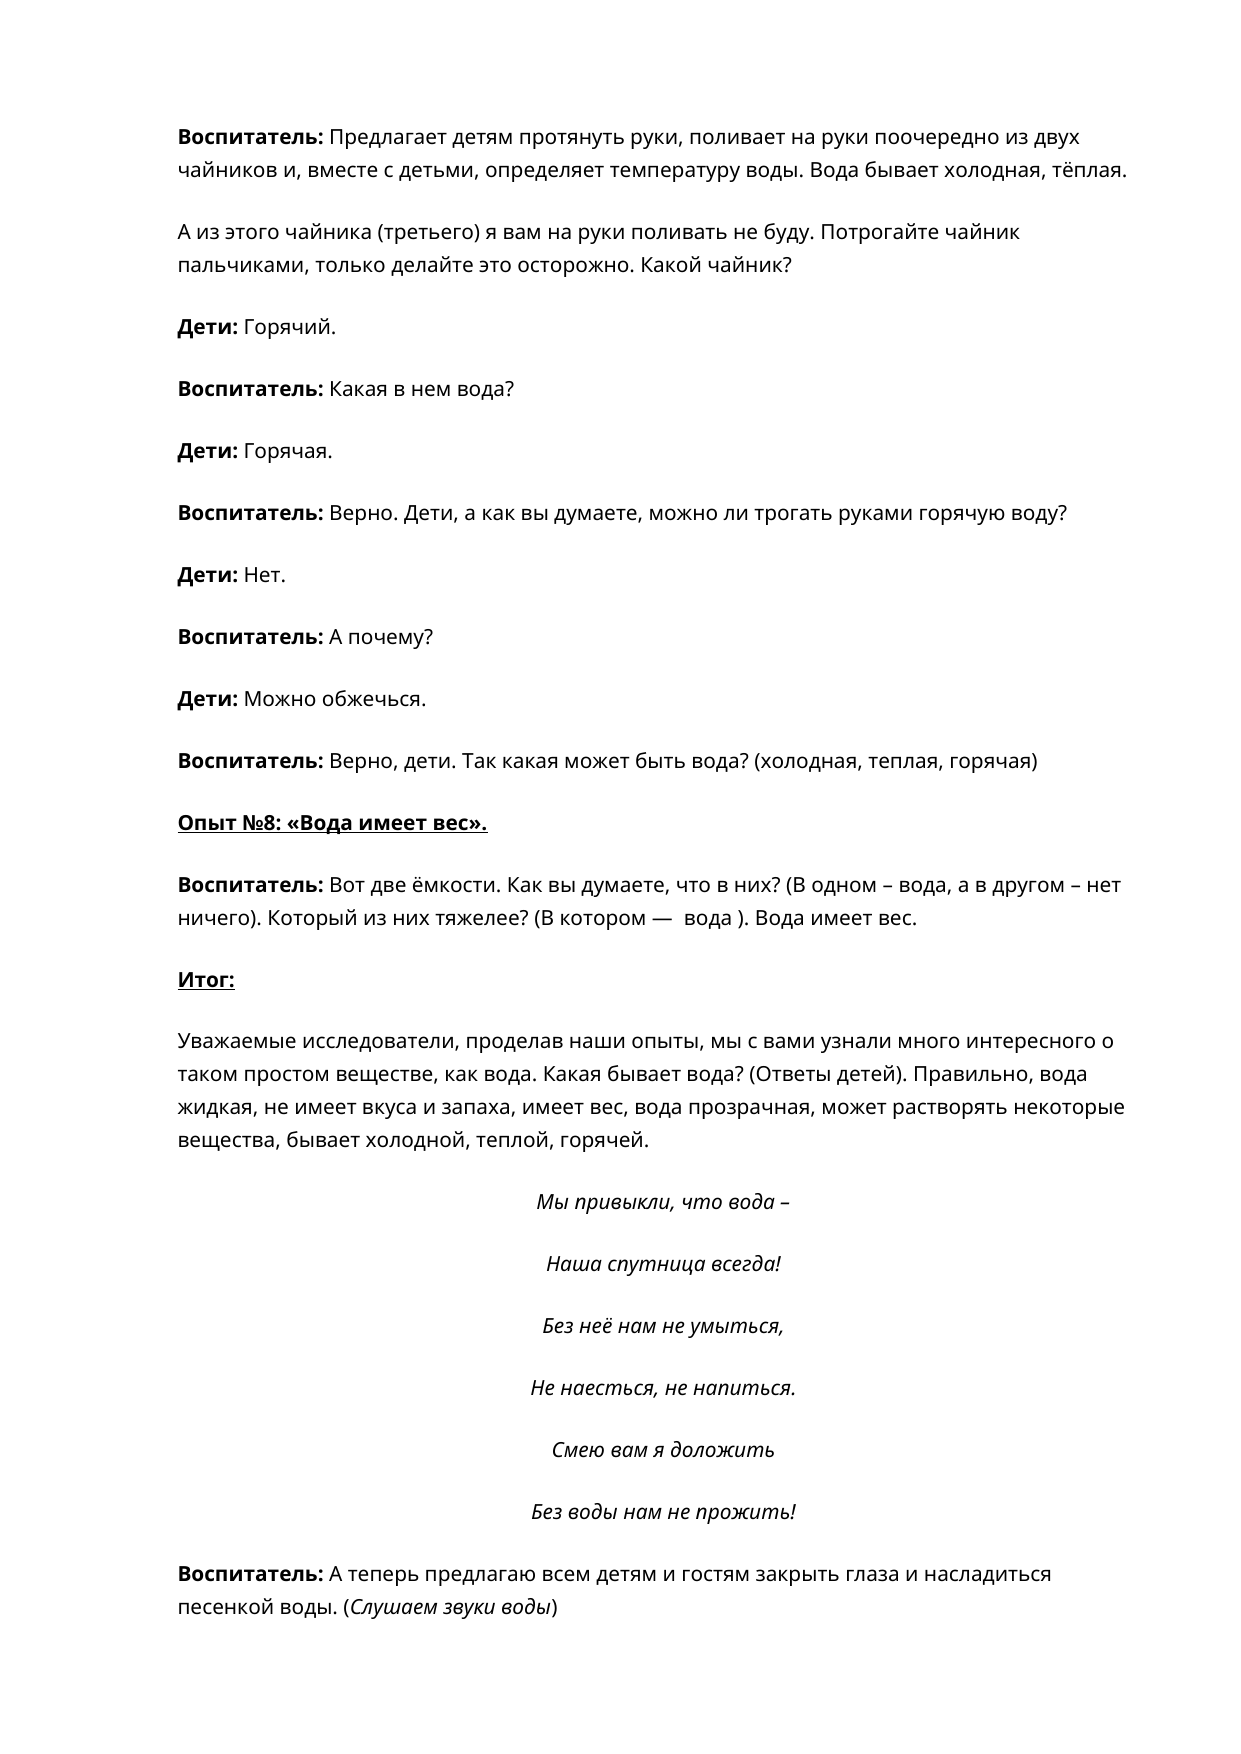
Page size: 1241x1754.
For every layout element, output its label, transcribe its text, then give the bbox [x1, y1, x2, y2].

text Смею вам я доложить [177, 1431, 1152, 1463]
text Наша спутница всегда! [177, 1245, 1152, 1277]
text Мы привыкли, что вода – [177, 1183, 1152, 1216]
text Опыт №8: «Вода имеет вес». [177, 803, 1152, 836]
text Дети: Горячий. [177, 308, 1152, 341]
text Воспитатель: Предлагает детям протянуть руки, поливает на руки поочередно из двух чайников и, вместе с детьми, определяет температуру воды. Вода бывает холодная, тёплая. [177, 118, 1152, 184]
text Воспитатель: Какая в нем вода? [177, 370, 1152, 402]
text Воспитатель: Верно. Дети, а как вы думаете, можно ли трогать руками горячую воду? [177, 494, 1152, 526]
text Воспитатель: А теперь предлагаю всем детям и гостям закрыть глаза и насладиться песенкой воды. (Слушаем звуки воды) [177, 1554, 1152, 1620]
text Дети: Нет. [177, 556, 1152, 588]
text Уважаемые исследователи, проделав наши опыты, мы с вами узнали много интересного о таком простом веществе, как вода. Какая бывает вода? (Ответы детей). Правильно, вода жидкая, не имеет вкуса и запаха, имеет вес, вода прозрачная, может растворять некоторые вещества, бывает холодной, теплой, горячей. [177, 1022, 1152, 1153]
text Дети: Можно обжечься. [177, 679, 1152, 712]
text Без неё нам не умыться, [177, 1307, 1152, 1339]
text Воспитатель: А почему? [177, 618, 1152, 650]
text Воспитатель: Вот две ёмкости. Как вы думаете, что в них? (В одном – вода, а в другом – нет ничего). Который из них тяжелее? (В котором — вода ). Вода имеет вес. [177, 866, 1152, 931]
text А из этого чайника (третьего) я вам на руки поливать не буду. Потрогайте чайник пальчиками, только делайте это осторожно. Какой чайник? [177, 213, 1152, 278]
text Дети: Горячая. [177, 432, 1152, 464]
text Воспитатель: Верно, дети. Так какая может быть вода? (холодная, теплая, горячая) [177, 742, 1152, 774]
text Не наесться, не напиться. [177, 1369, 1152, 1401]
text Без воды нам не прожить! [177, 1493, 1152, 1525]
text Итог: [177, 960, 1152, 993]
